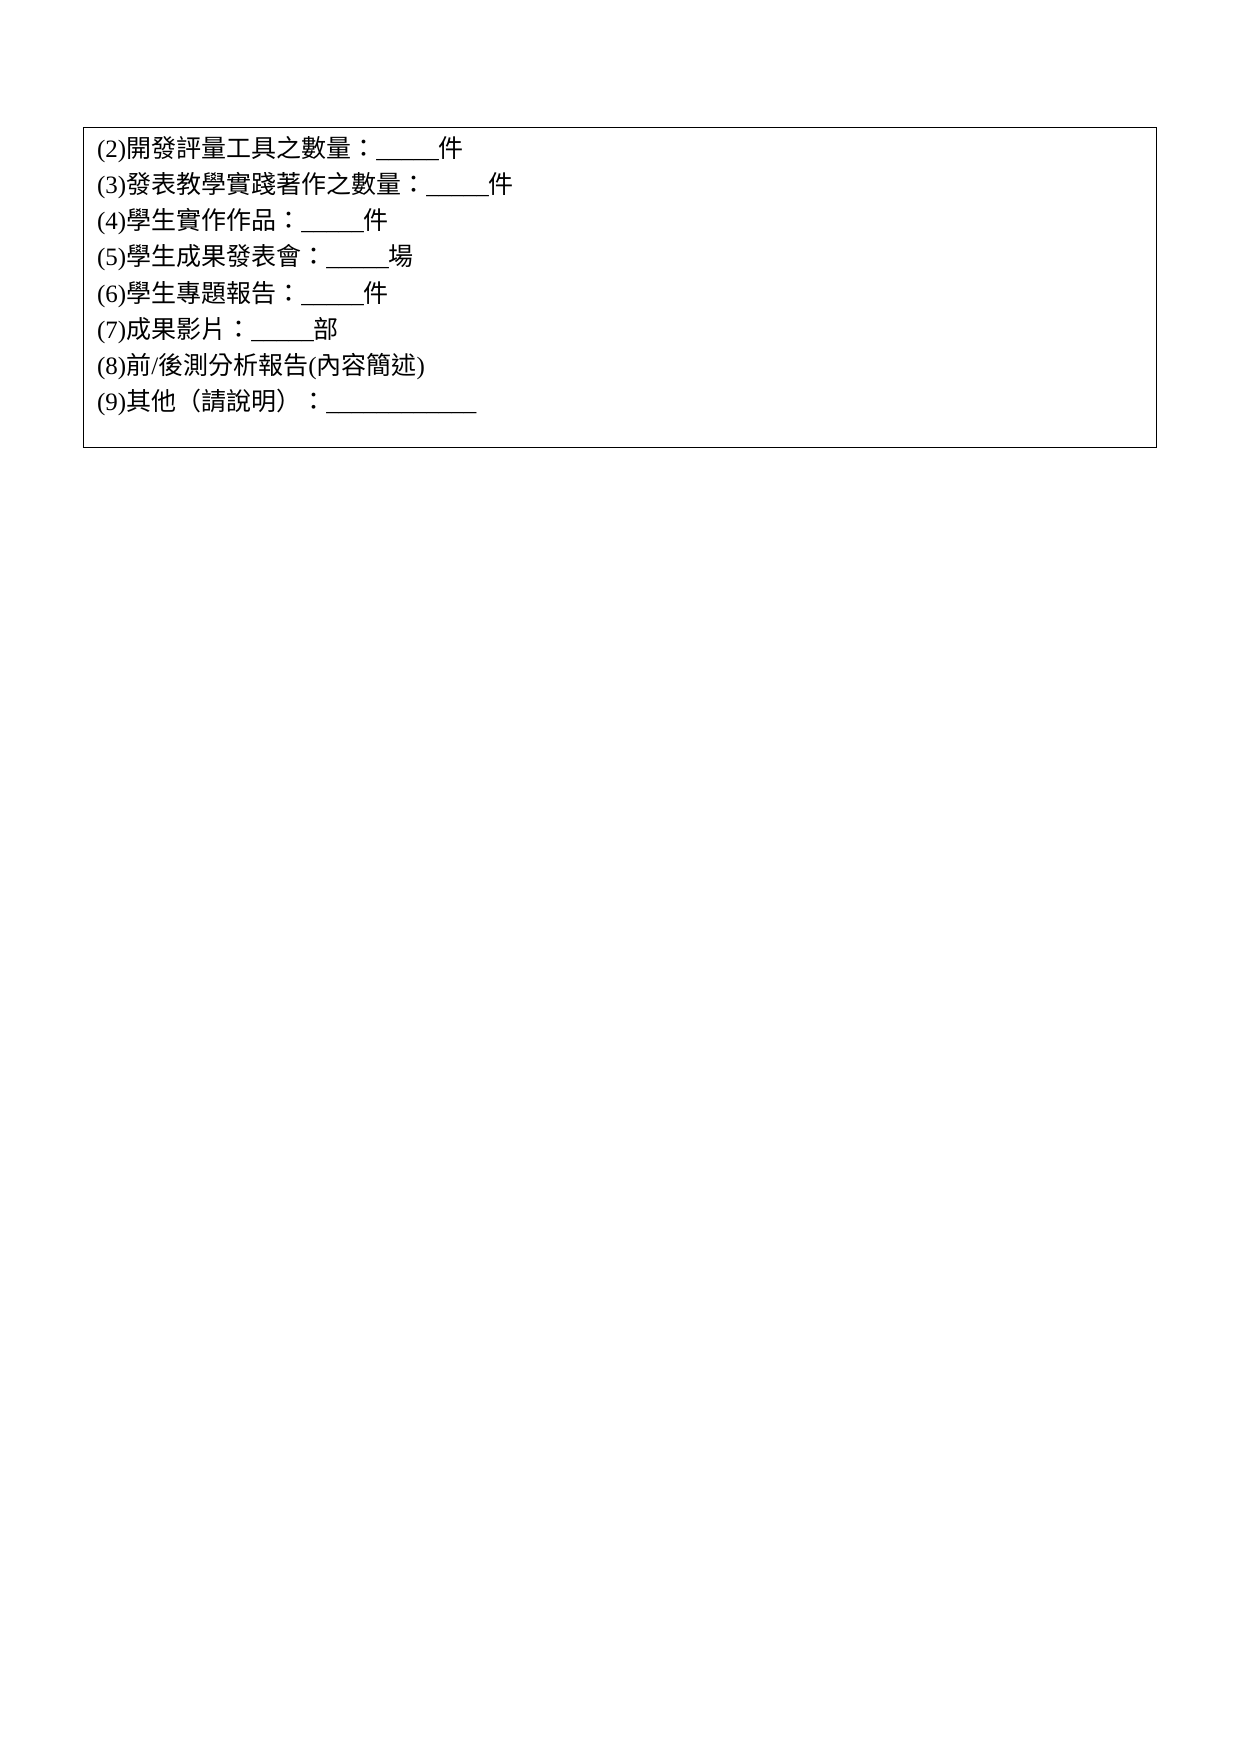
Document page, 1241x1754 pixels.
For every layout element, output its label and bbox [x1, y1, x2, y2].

table_cell [84, 128, 1156, 447]
